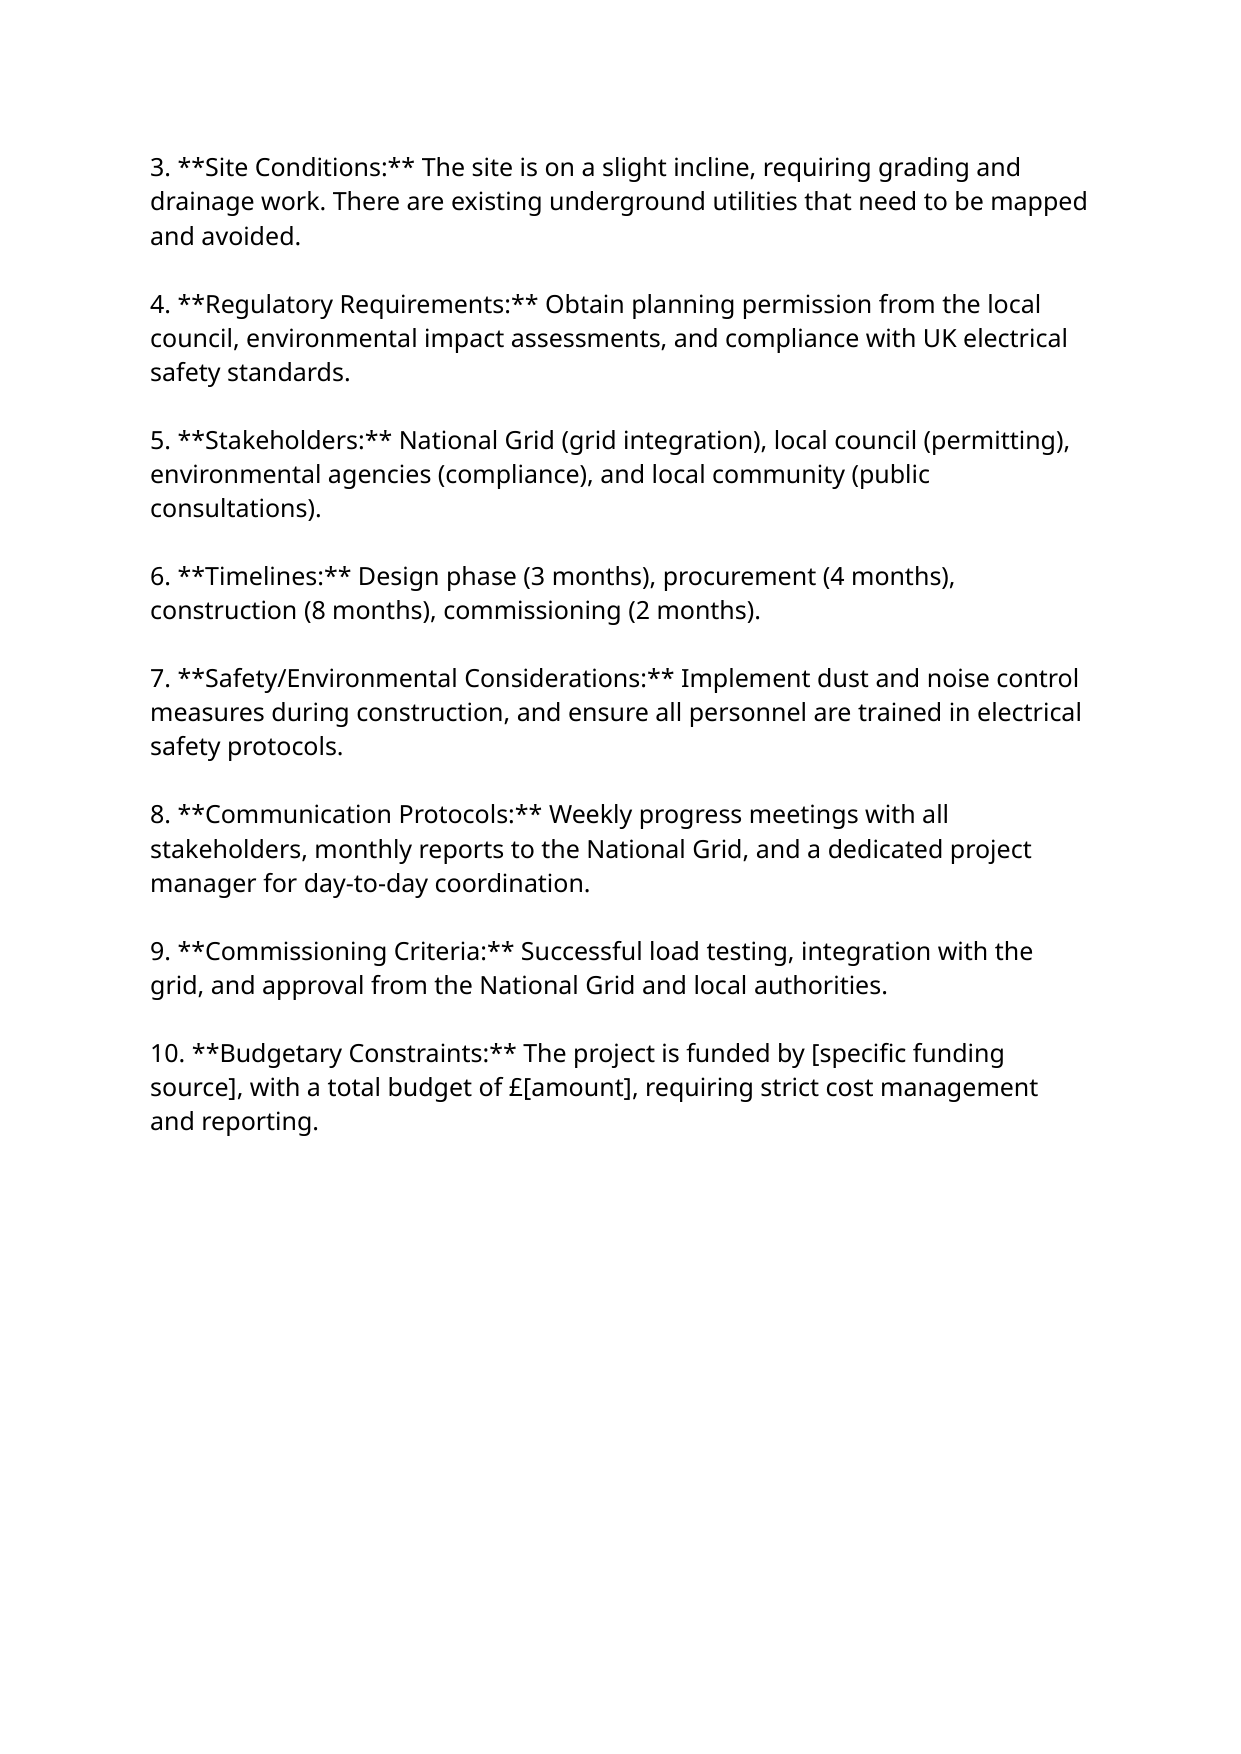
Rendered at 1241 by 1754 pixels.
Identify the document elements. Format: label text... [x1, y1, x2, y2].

text 5. **Stakeholders:** National Grid (grid integration), local council (permitting), environmental agencies (compliance), and local community (public consultations). [150, 422, 1090, 525]
text 4. **Regulatory Requirements:** Obtain planning permission from the local council, environmental impact assessments, and compliance with UK electrical safety standards. [150, 286, 1090, 388]
text 9. **Commissioning Criteria:** Successful load testing, integration with the grid, and approval from the National Grid and local authorities. [150, 933, 1090, 1002]
text 7. **Safety/Environmental Considerations:** Implement dust and noise control measures during construction, and ensure all personnel are trained in electrical safety protocols. [150, 661, 1090, 763]
text 3. **Site Conditions:** The site is on a slight incline, requiring grading and drainage work. There are existing underground utilities that need to be mapped and avoided. [150, 150, 1090, 252]
text 6. **Timelines:** Design phase (3 months), procurement (4 months), construction (8 months), commissioning (2 months). [150, 559, 1090, 627]
text 8. **Communication Protocols:** Weekly progress meetings with all stakeholders, monthly reports to the National Grid, and a dedicated project manager for day-to-day coordination. [150, 797, 1090, 899]
text 10. **Budgetary Constraints:** The project is funded by [specific funding source], with a total budget of £[amount], requiring strict cost management and reporting. [150, 1036, 1090, 1138]
